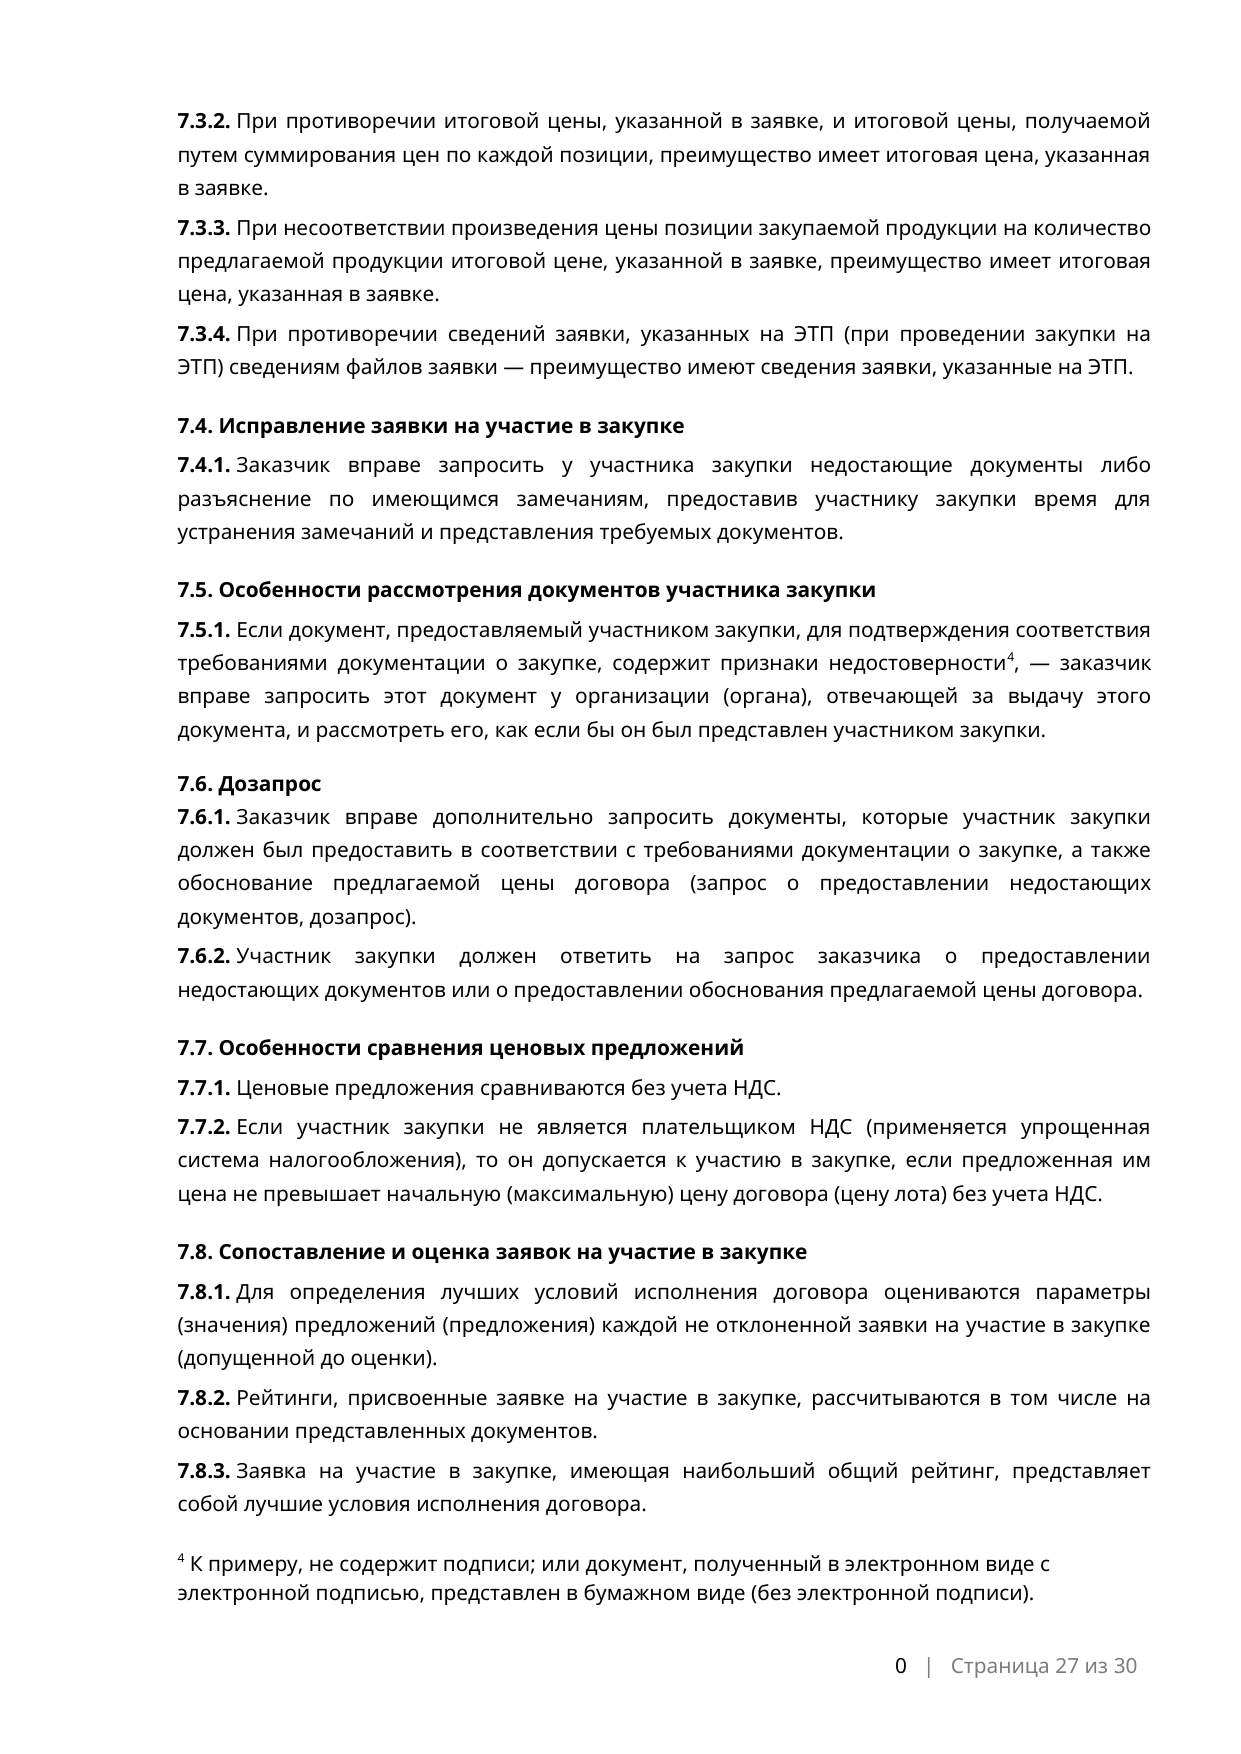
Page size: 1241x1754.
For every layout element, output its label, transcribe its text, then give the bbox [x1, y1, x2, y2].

text При противоречии итоговой цены, указанной в заявке, и итоговой цены, получаемой путем суммирования цен по каждой позиции, преимущество имеет итоговая цена, указанная в заявке. [177, 102, 1152, 202]
text Для определения лучших условий исполнения договора оцениваются параметры (значения) предложений (предложения) каждой не отклоненной заявки на участие в закупке (допущенной до оценки). [177, 1272, 1152, 1372]
text Особенности сравнения ценовых предложений [177, 1029, 1152, 1062]
text Рейтинги, присвоенные заявке на участие в закупке, рассчитываются в том числе на основании представленных документов. [177, 1379, 1152, 1445]
text Если документ, предоставляемый участником закупки, для подтверждения соответствия требованиями документации о закупке, содержит признаки недостоверности, — заказчик вправе запросить этот документ у организации (органа), отвечающей за выдачу этого документа, и рассмотреть его, как если бы он был представлен участником закупки. [177, 611, 1152, 744]
text При противоречии сведений заявки, указанных на ЭТП (при проведении закупки на ЭТП) сведениям файлов заявки — преимущество имеют сведения заявки, указанные на ЭТП. [177, 315, 1152, 381]
text Заявка на участие в закупке, имеющая наибольший общий рейтинг, представляет собой лучшие условия исполнения договора. [177, 1452, 1152, 1518]
list Дозапрос [177, 769, 1152, 797]
text Сопоставление и оценка заявок на участие в закупке [177, 1233, 1152, 1266]
text Исправление заявки на участие в закупке [177, 406, 1152, 440]
text Заказчик вправе запросить у участника закупки недостающие документы либо разъяснение по имеющимся замечаниям, предоставив участнику закупки время для устранения замечаний и представления требуемых документов. [177, 446, 1152, 546]
text При несоответствии произведения цены позиции закупаемой продукции на количество предлагаемой продукции итоговой цене, указанной в заявке, преимущество имеет итоговая цена, указанная в заявке. [177, 208, 1152, 308]
text Особенности рассмотрения документов участника закупки [177, 571, 1152, 604]
